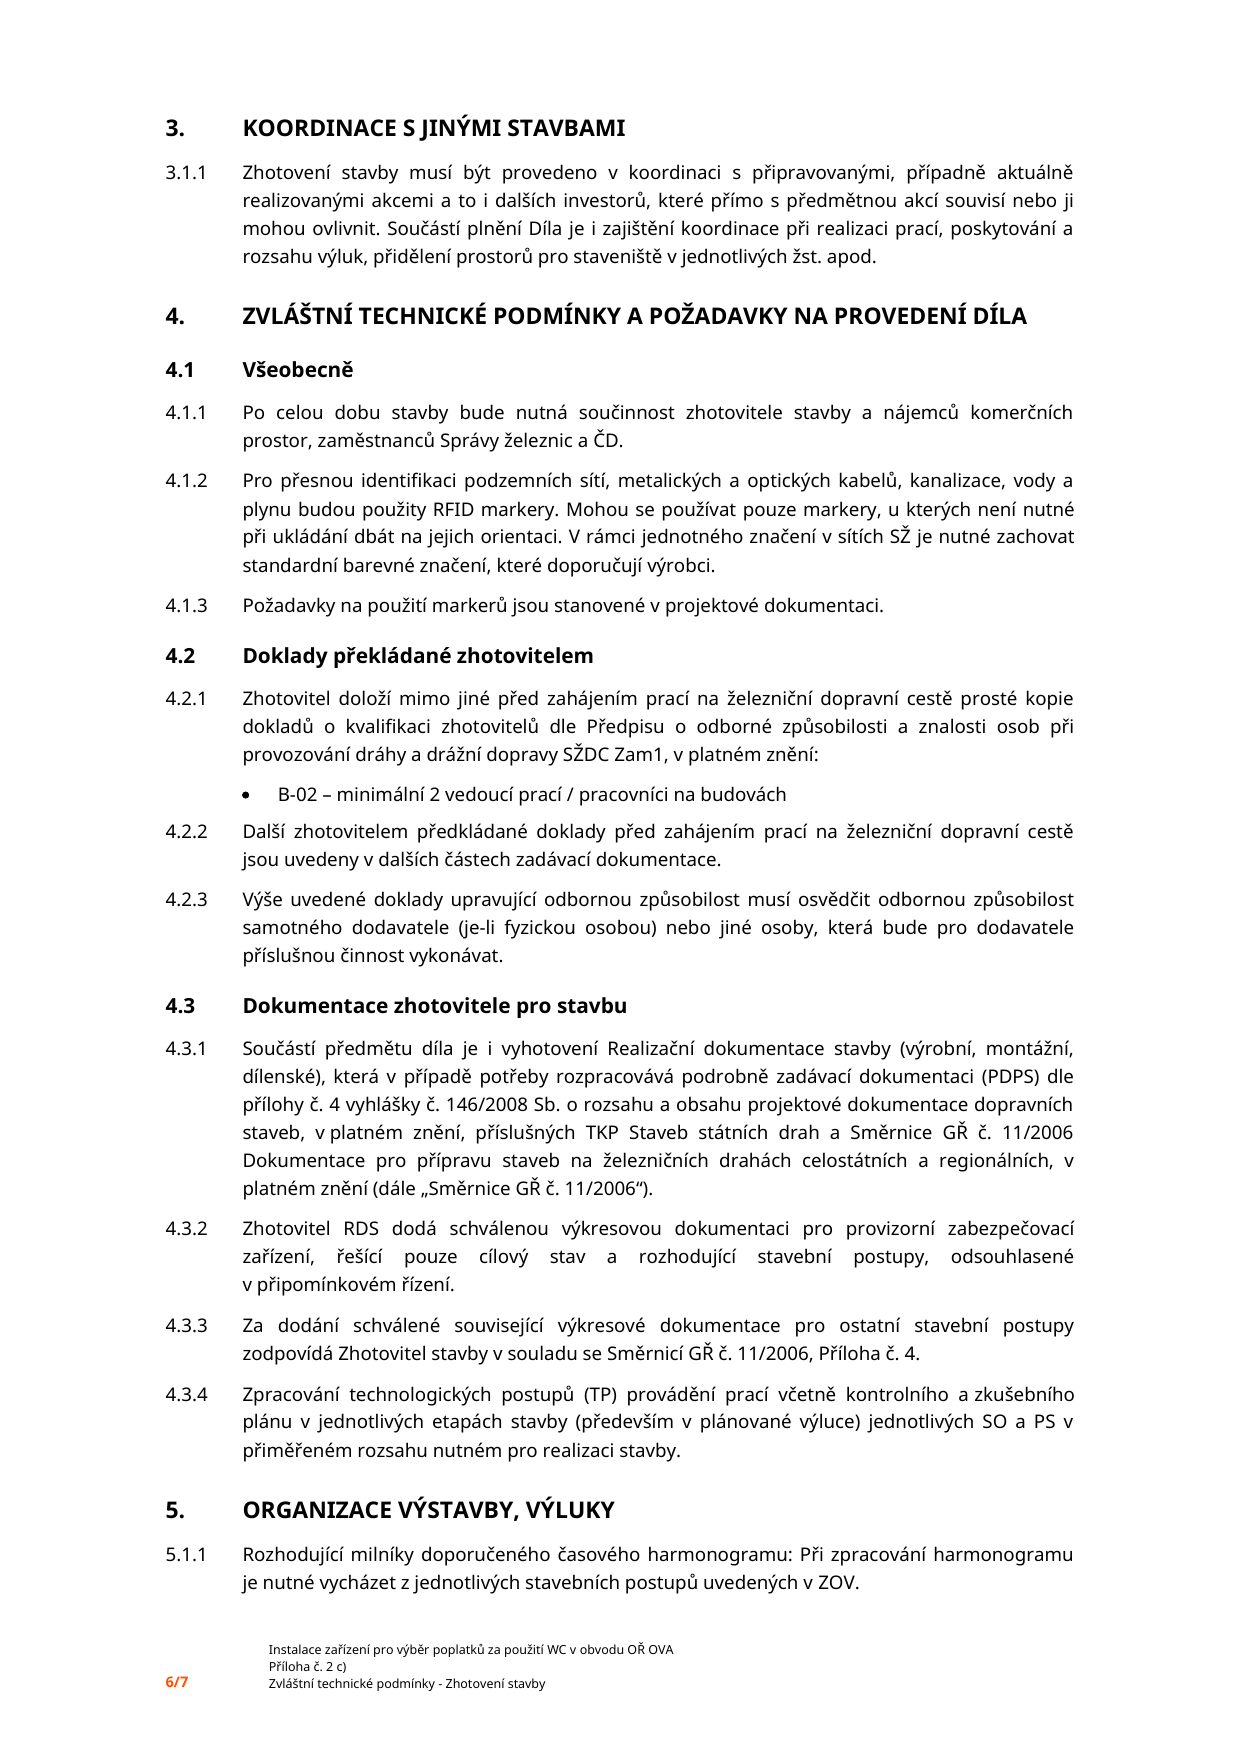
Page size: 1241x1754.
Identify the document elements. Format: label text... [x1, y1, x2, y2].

text Výše uvedené doklady upravující odbornou způsobilost musí osvědčit odbornou způsobilost samotného dodavatele (je-li fyzickou osobou) nebo jiné osoby, která bude pro dodavatele příslušnou činnost vykonávat. [165, 886, 1075, 968]
list Pro přesnou identifikaci podzemních sítí, metalických a optických kabelů, kanalizace, vody a plynu budou použity RFID markery. Mohou se používat pouze markery, u kterých není nutné při ukládání dbát na jejich orientaci. V rámci jednotného značení v sítích SŽ je nutné zachovat standardní barevné značení, které doporučují výrobci. [165, 468, 1075, 577]
text Rozhodující milníky doporučeného časového harmonogramu: Při zpracování harmonogramu je nutné vycházet z jednotlivých stavebních postupů uvedených v ZOV. [165, 1541, 1075, 1594]
text Po celou dobu stavby bude nutná součinnost zhotovitele stavby a nájemců komerčních prostor, zaměstnanců Správy železnic a ČD. [165, 399, 1075, 453]
text Zhotovitel RDS dodá schválenou výkresovou dokumentaci pro provizorní zabezpečovací zařízení, řešící pouze cílový stav a rozhodující stavební postupy, odsouhlasené v připomínkovém řízení. [165, 1216, 1075, 1297]
text ZVLÁŠTNÍ TECHNICKÉ PODMÍNKY A POŽADAVKY NA PROVEDENÍ DÍLA [165, 300, 1075, 332]
text Za dodání schválené související výkresové dokumentace pro ostatní stavební postupy zodpovídá Zhotovitel stavby v souladu se Směrnicí GŘ č. 11/2006, Příloha č. 4. [165, 1312, 1075, 1366]
text KOORDINACE S JINÝMI STAVBAMI [165, 112, 1075, 143]
text B-02 – minimální 2 vedoucí prací / pracovníci na budovách [242, 782, 1075, 807]
text Součástí předmětu díla je i vyhotovení Realizační dokumentace stavby (výrobní, montážní, dílenské), která v případě potřeby rozpracovává podrobně zadávací dokumentaci (PDPS) dle přílohy č. 4 vyhlášky č. 146/2008 Sb. o rozsahu a obsahu projektové dokumentace dopravních staveb, v platném znění, příslušných TKP Staveb státních drah a Směrnice GŘ č. 11/2006 Dokumentace pro přípravu staveb na železničních drahách celostátních a regionálních, v platném znění (dále „Směrnice GŘ č. 11/2006“). [165, 1035, 1075, 1201]
text Dokumentace zhotovitele pro stavbu [165, 991, 1075, 1020]
text Zhotovitel doloží mimo jiné před zahájením prací na železniční dopravní cestě prosté kopie dokladů o kvalifikaci zhotovitelů dle Předpisu o odborné způsobilosti a znalosti osob při provozování dráhy a drážní dopravy SŽDC Zam1, v platném znění: [165, 685, 1075, 767]
list Požadavky na použití markerů jsou stanovené v projektové dokumentaci. [165, 592, 1075, 618]
text Další zhotovitelem předkládané doklady před zahájením prací na železniční dopravní cestě jsou uvedeny v dalších částech zadávací dokumentace. [165, 818, 1075, 871]
text Všeobecně [165, 356, 1075, 384]
text Zhotovení stavby musí být provedeno v koordinaci s připravovanými, případně aktuálně realizovanými akcemi a to i dalších investorů, které přímo s předmětnou akcí souvisí nebo ji mohou ovlivnit. Součástí plnění Díla je i zajištění koordinace při realizaci prací, poskytování a rozsahu výluk, přidělení prostorů pro staveniště v jednotlivých žst. apod. [165, 159, 1075, 269]
text Zpracování technologických postupů (TP) provádění prací včetně kontrolního a zkušebního plánu v jednotlivých etapách stavby (především v plánované výluce) jednotlivých SO a PS v přiměřeném rozsahu nutném pro realizaci stavby. [165, 1381, 1075, 1462]
text Doklady překládané zhotovitelem [165, 641, 1075, 670]
text ORGANIZACE VÝSTAVBY, VÝLUKY [165, 1494, 1075, 1525]
